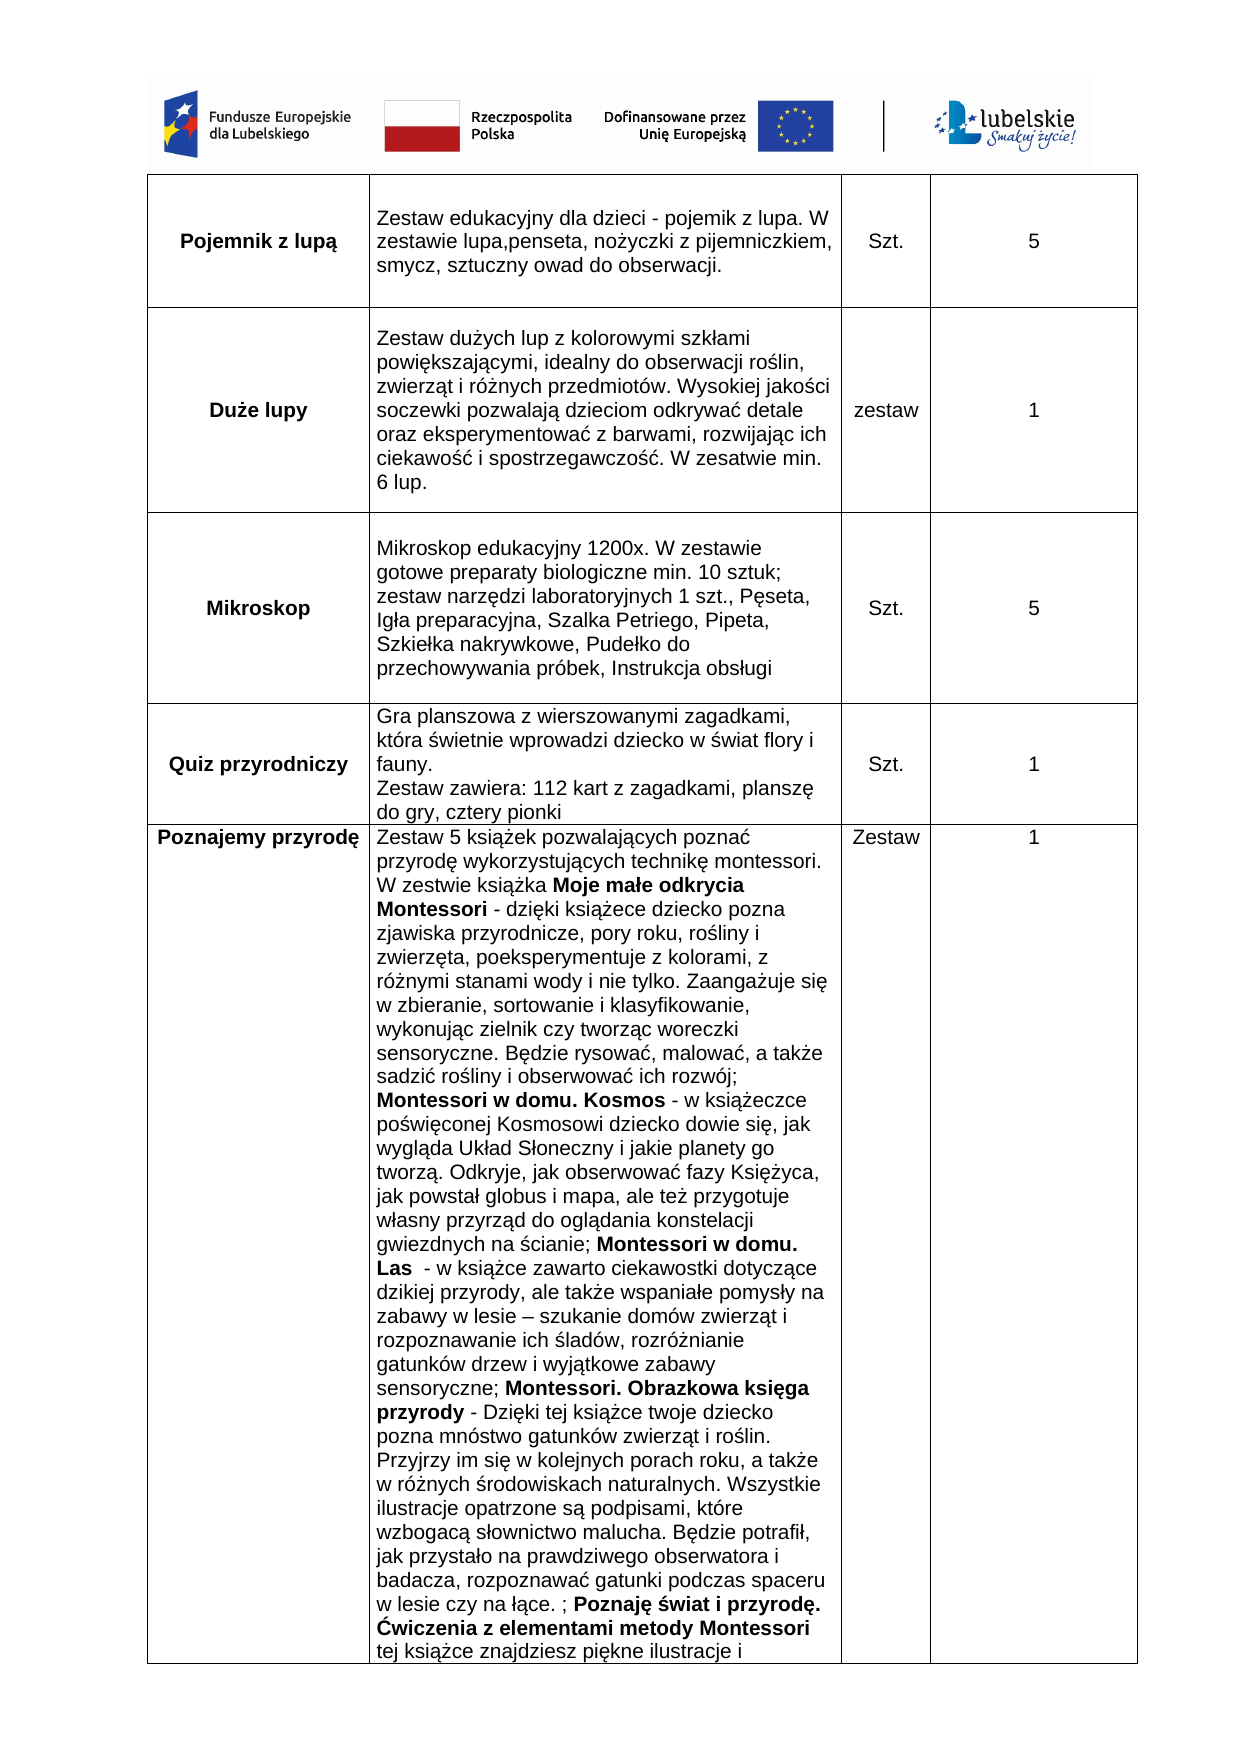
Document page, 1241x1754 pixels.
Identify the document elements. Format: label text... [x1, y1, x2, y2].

table_cell Zestaw dużych lup z kolorowymi szkłami powiększającymi, idealny do obserwacji roślin, zwierząt i różnych przedmiotów. Wysokiej jakości soczewki pozwalają dzieciom odkrywać detale oraz eksperymentować z barwami, rozwijając ich ciekawość i spostrzegawczość. W zesatwie min. 6 lup. [370, 308, 841, 512]
table_cell Gra planszowa z wierszowanymi zagadkami, która świetnie wprowadzi dziecko w świat flory i fauny. Zestaw zawiera: 112 kart z zagadkami, planszę do gry, cztery pionki [370, 704, 841, 824]
table_cell 5 [931, 175, 1137, 307]
table_cell Duże lupy [148, 308, 369, 512]
table_cell 1 [931, 704, 1137, 824]
picture [147, 73, 1093, 174]
table_cell 1 [931, 308, 1137, 512]
table_cell Quiz przyrodniczy [148, 704, 369, 824]
table_cell Poznajemy przyrodę [148, 825, 369, 1663]
table_cell Szt. [842, 175, 930, 307]
table_cell Szt. [842, 704, 930, 824]
table_cell Pojemnik z lupą [148, 175, 369, 307]
table_cell Zestaw [842, 825, 930, 1663]
table_cell 1 [931, 825, 1137, 1663]
table_cell Zestaw edukacyjny dla dzieci - pojemik z lupa. W zestawie lupa,penseta, nożyczki z pijemniczkiem, smycz, sztuczny owad do obserwacji. [370, 175, 841, 307]
table_cell Szt. [842, 513, 930, 703]
table_cell 5 [931, 513, 1137, 703]
table_cell Mikroskop [148, 513, 369, 703]
table_cell Mikroskop edukacyjny 1200x. W zestawie gotowe preparaty biologiczne min. 10 sztuk; zestaw narzędzi laboratoryjnych 1 szt., Pęseta, Igła preparacyjna, Szalka Petriego, Pipeta, Szkiełka nakrywkowe, Pudełko do przechowywania próbek, Instrukcja obsługi [370, 513, 841, 703]
table_cell zestaw [842, 308, 930, 512]
